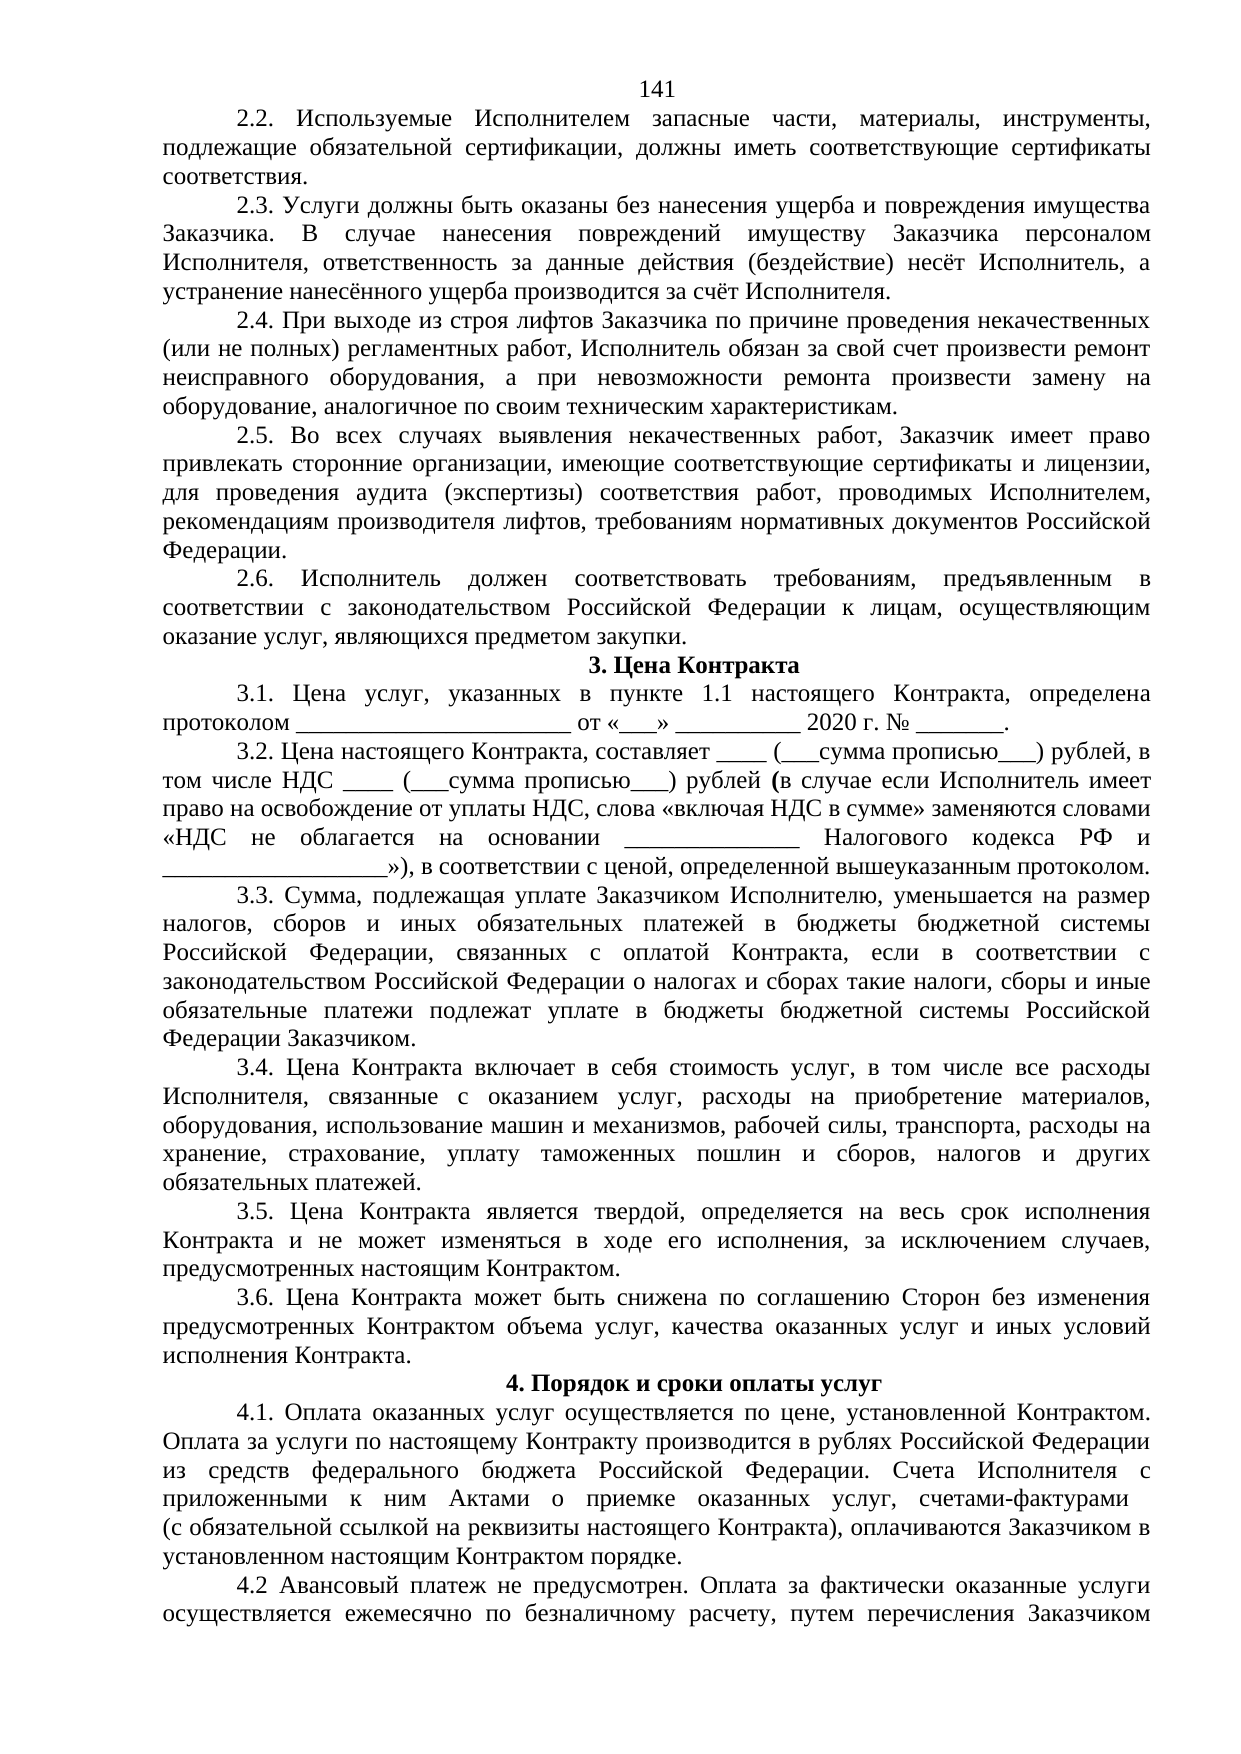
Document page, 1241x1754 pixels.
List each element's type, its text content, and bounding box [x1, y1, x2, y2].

text 3.6. Цена Контракта может быть снижена по соглашению Сторон без изменения предусмотренных Контрактом объема услуг, качества оказанных услуг и иных условий исполнения Контракта. [162, 1282, 1152, 1368]
text 2.6. Исполнитель должен соответствовать требованиям, предъявленным в соответствии с законодательством Российской Федерации к лицам, осуществляющим оказание услуг, являющихся предметом закупки. [162, 563, 1152, 650]
text 3.5. Цена Контракта является твердой, определяется на весь срок исполнения Контракта и не может изменяться в ходе его исполнения, за исключением случаев, предусмотренных настоящим Контрактом. [162, 1196, 1152, 1282]
text 2.4. При выходе из строя лифтов Заказчика по причине проведения некачественных (или не полных) регламентных работ, Исполнитель обязан за свой счет произвести ремонт неисправного оборудования, а при невозможности ремонта произвести замену на оборудование, аналогичное по своим техническим характеристикам. [162, 305, 1152, 420]
text 2.5. Во всех случаях выявления некачественных работ, Заказчик имеет право привлекать сторонние организации, имеющие соответствующие сертификаты и лицензии, для проведения аудита (экспертизы) соответствия работ, проводимых Исполнителем, рекомендациям производителя лифтов, требованиям нормативных документов Российской Федерации. [162, 420, 1152, 563]
text 2.2. Используемые Исполнителем запасные части, материалы, инструменты, подлежащие обязательной сертификации, должны иметь соответствующие сертификаты соответствия. [162, 103, 1152, 190]
text 4. Порядок и сроки оплаты услуг [162, 1368, 1152, 1397]
text 3.4. Цена Контракта включает в себя стоимость услуг, в том числе все расходы Исполнителя, связанные с оказанием услуг, расходы на приобретение материалов, оборудования, использование машин и механизмов, рабочей силы, транспорта, расходы на хранение, страхование, уплату таможенных пошлин и сборов, налогов и других обязательных платежей. [162, 1052, 1152, 1196]
text 3. Цена Контракта [162, 650, 1152, 678]
text 4.1. Оплата оказанных услуг осуществляется по цене, установленной Контрактом. Оплата за услуги по настоящему Контракту производится в рублях Российской Федерации из средств федерального бюджета Российской Федерации. Счета Исполнителя с приложенными к ним Актами о приемке оказанных услуг, счетами-фактурами (с обязательной ссылкой на реквизиты настоящего Контракта), оплачиваются Заказчиком в установленном настоящим Контрактом порядке. [162, 1397, 1152, 1570]
text 3.2. Цена настоящего Контракта, составляет ____ (___сумма прописью___) рублей, в том числе НДС ____ (___сумма прописью___) рублей (в случае если Исполнитель имеет право на освобождение от уплаты НДС, слова «включая НДС в сумме» заменяются словами «НДС не облагается на основании ______________ Налогового кодекса РФ и __________________»), в соответствии с ценой, определенной вышеуказанным протоколом. [162, 736, 1152, 880]
text 2.3. Услуги должны быть оказаны без нанесения ущерба и повреждения имущества Заказчика. В случае нанесения повреждений имуществу Заказчика персоналом Исполнителя, ответственность за данные действия (бездействие) несёт Исполнитель, а устранение нанесённого ущерба производится за счёт Исполнителя. [162, 190, 1152, 305]
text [162, 1570, 1152, 1627]
text 3.1. Цена услуг, указанных в пункте 1.1 настоящего Контракта, определена протоколом ______________________ от «___» __________ 2020 г. № _______. [162, 678, 1152, 736]
text 3.3. Сумма, подлежащая уплате Заказчиком Исполнителю, уменьшается на размер налогов, сборов и иных обязательных платежей в бюджеты бюджетной системы Российской Федерации, связанных с оплатой Контракта, если в соответствии с законодательством Российской Федерации о налогах и сборах такие налоги, сборы и иные обязательные платежи подлежат уплате в бюджеты бюджетной системы Российской Федерации Заказчиком. [162, 880, 1152, 1052]
